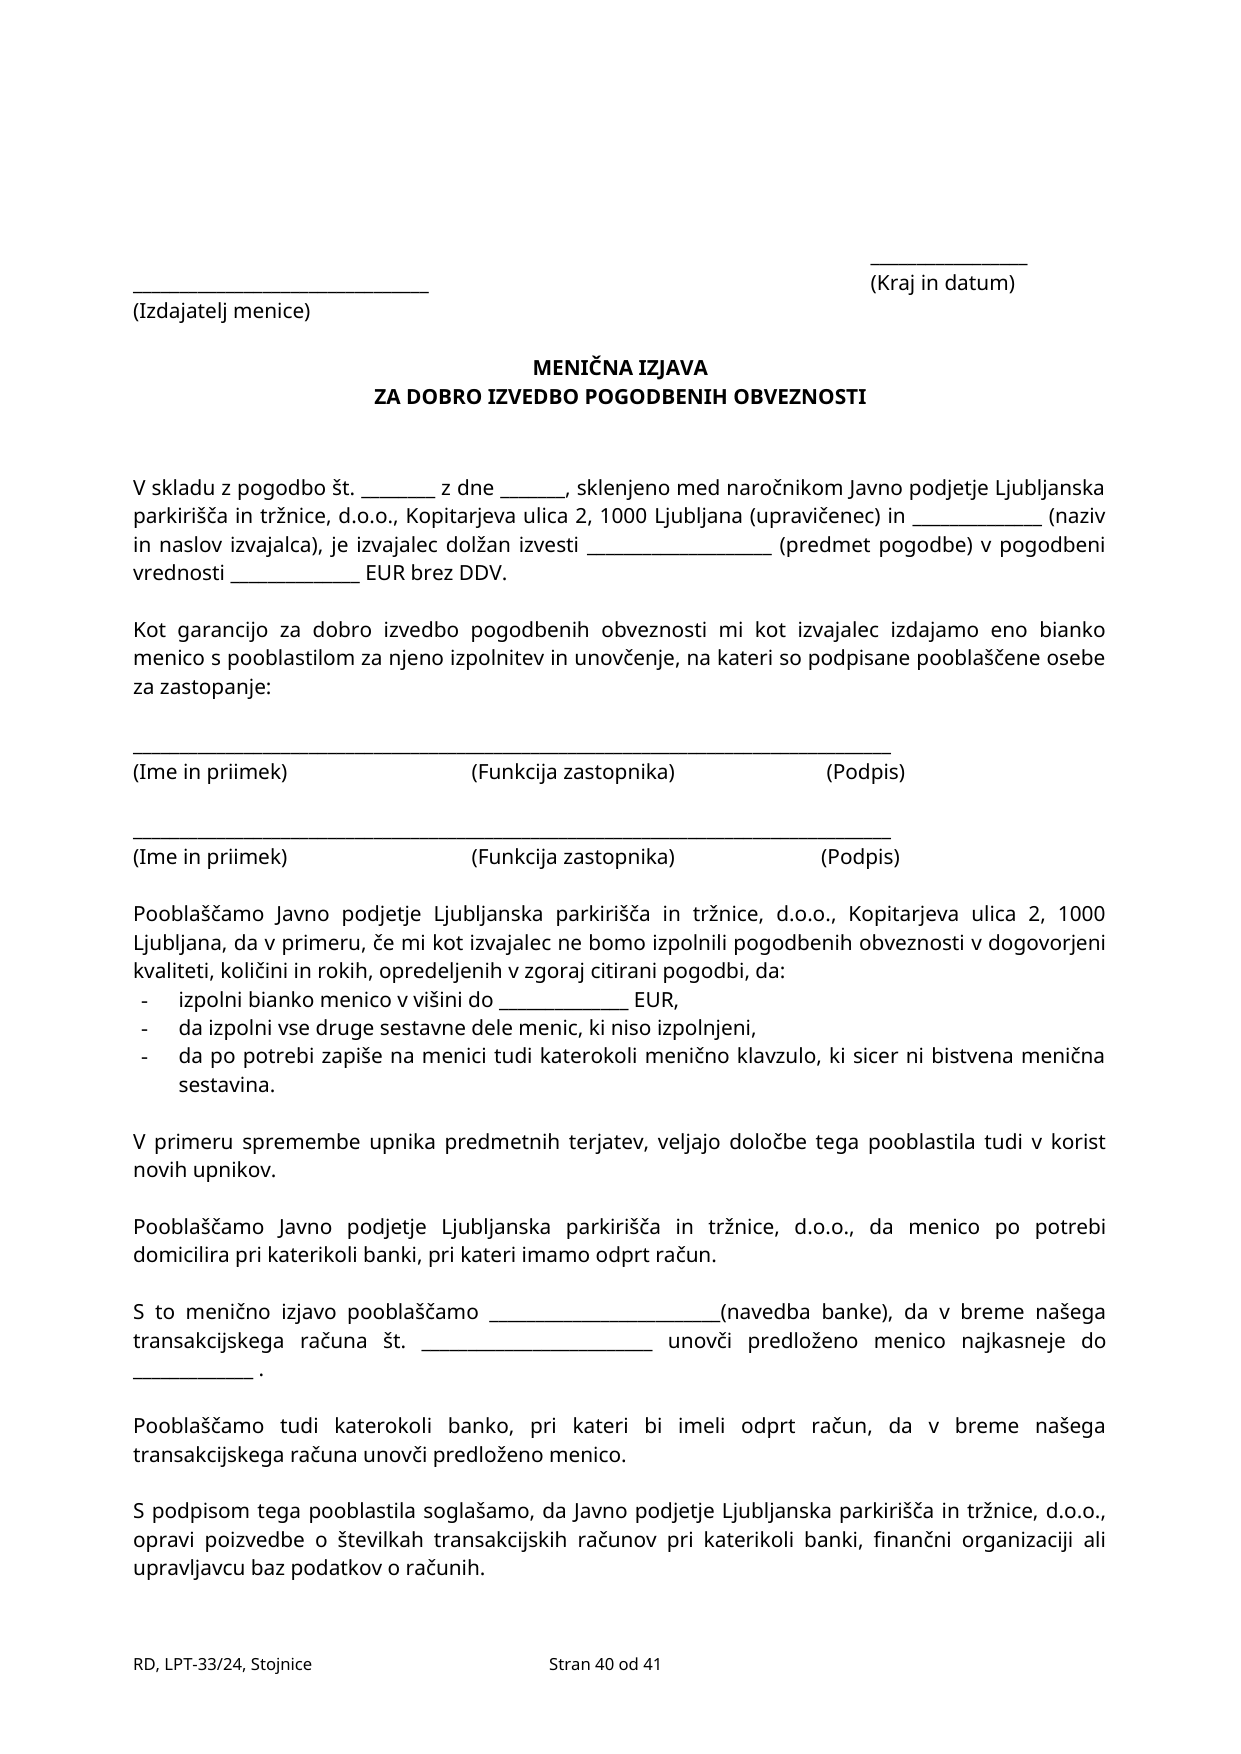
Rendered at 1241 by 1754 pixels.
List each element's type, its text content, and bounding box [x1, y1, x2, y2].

text (Izdajatelj menice) [133, 297, 1107, 325]
list da po potrebi zapiše na menici tudi katerokoli menično klavzulo, ki sicer ni bistvena menična sestavina. [141, 1042, 1107, 1098]
text Pooblaščamo Javno podjetje Ljubljanska parkirišča in tržnice, d.o.o., da menico po potrebi domicilira pri katerikoli banki, pri kateri imamo odprt račun. [133, 1212, 1107, 1269]
text S to menično izjavo pooblaščamo _________________________(navedba banke), da v breme našega transakcijskega računa št. _________________________ unovči predloženo menico najkasneje do _____________ . [133, 1297, 1107, 1383]
text (Ime in priimek) (Funkcija zastopnika) (Podpis) [133, 757, 1107, 786]
list izpolni bianko menico v višini do ______________ EUR, [141, 985, 1107, 1013]
list da izpolni vse druge sestavne dele menic, ki niso izpolnjeni, [141, 1013, 1107, 1042]
text Kot garancijo za dobro izvedbo pogodbenih obveznosti mi kot izvajalec izdajamo eno bianko menico s pooblastilom za njeno izpolnitev in unovčenje, na kateri so podpisane pooblaščene osebe za zastopanje: [133, 615, 1107, 700]
text S podpisom tega pooblastila soglašamo, da Javno podjetje Ljubljanska parkirišča in tržnice, d.o.o., opravi poizvedbe o številkah transakcijskih računov pri katerikoli banki, finančni organizaciji ali upravljavcu baz podatkov o računih. [133, 1497, 1107, 1582]
text __________________________________________________________________________________ [133, 729, 1107, 757]
text _________________ [133, 240, 1107, 268]
text ZA DOBRO IZVEDBO POGODBENIH OBVEZNOSTI [133, 382, 1107, 410]
text Pooblaščamo tudi katerokoli banko, pri kateri bi imeli odprt račun, da v breme našega transakcijskega računa unovči predloženo menico. [133, 1411, 1107, 1468]
text V primeru spremembe upnika predmetnih terjatev, veljajo določbe tega pooblastila tudi v korist novih upnikov. [133, 1127, 1107, 1184]
text Pooblaščamo Javno podjetje Ljubljanska parkirišča in tržnice, d.o.o., Kopitarjeva ulica 2, 1000 Ljubljana, da v primeru, če mi kot izvajalec ne bomo izpolnili pogodbenih obveznosti v dogovorjeni kvaliteti, količini in rokih, opredeljenih v zgoraj citirani pogodbi, da: [133, 899, 1107, 985]
text V skladu z pogodbo št. ________ z dne _______, sklenjeno med naročnikom Javno podjetje Ljubljanska parkirišča in tržnice, d.o.o., Kopitarjeva ulica 2, 1000 Ljubljana (upravičenec) in ______________ (naziv in naslov izvajalca), je izvajalec dolžan izvesti ____________________ (predmet pogodbe) v pogodbeni vrednosti ______________ EUR brez DDV. [133, 473, 1107, 587]
text (Ime in priimek) (Funkcija zastopnika) (Podpis) [133, 842, 1107, 871]
text __________________________________________________________________________________ [133, 814, 1107, 842]
text MENIČNA IZJAVA [133, 353, 1107, 382]
text ________________________________ (Kraj in datum) [133, 268, 1107, 297]
